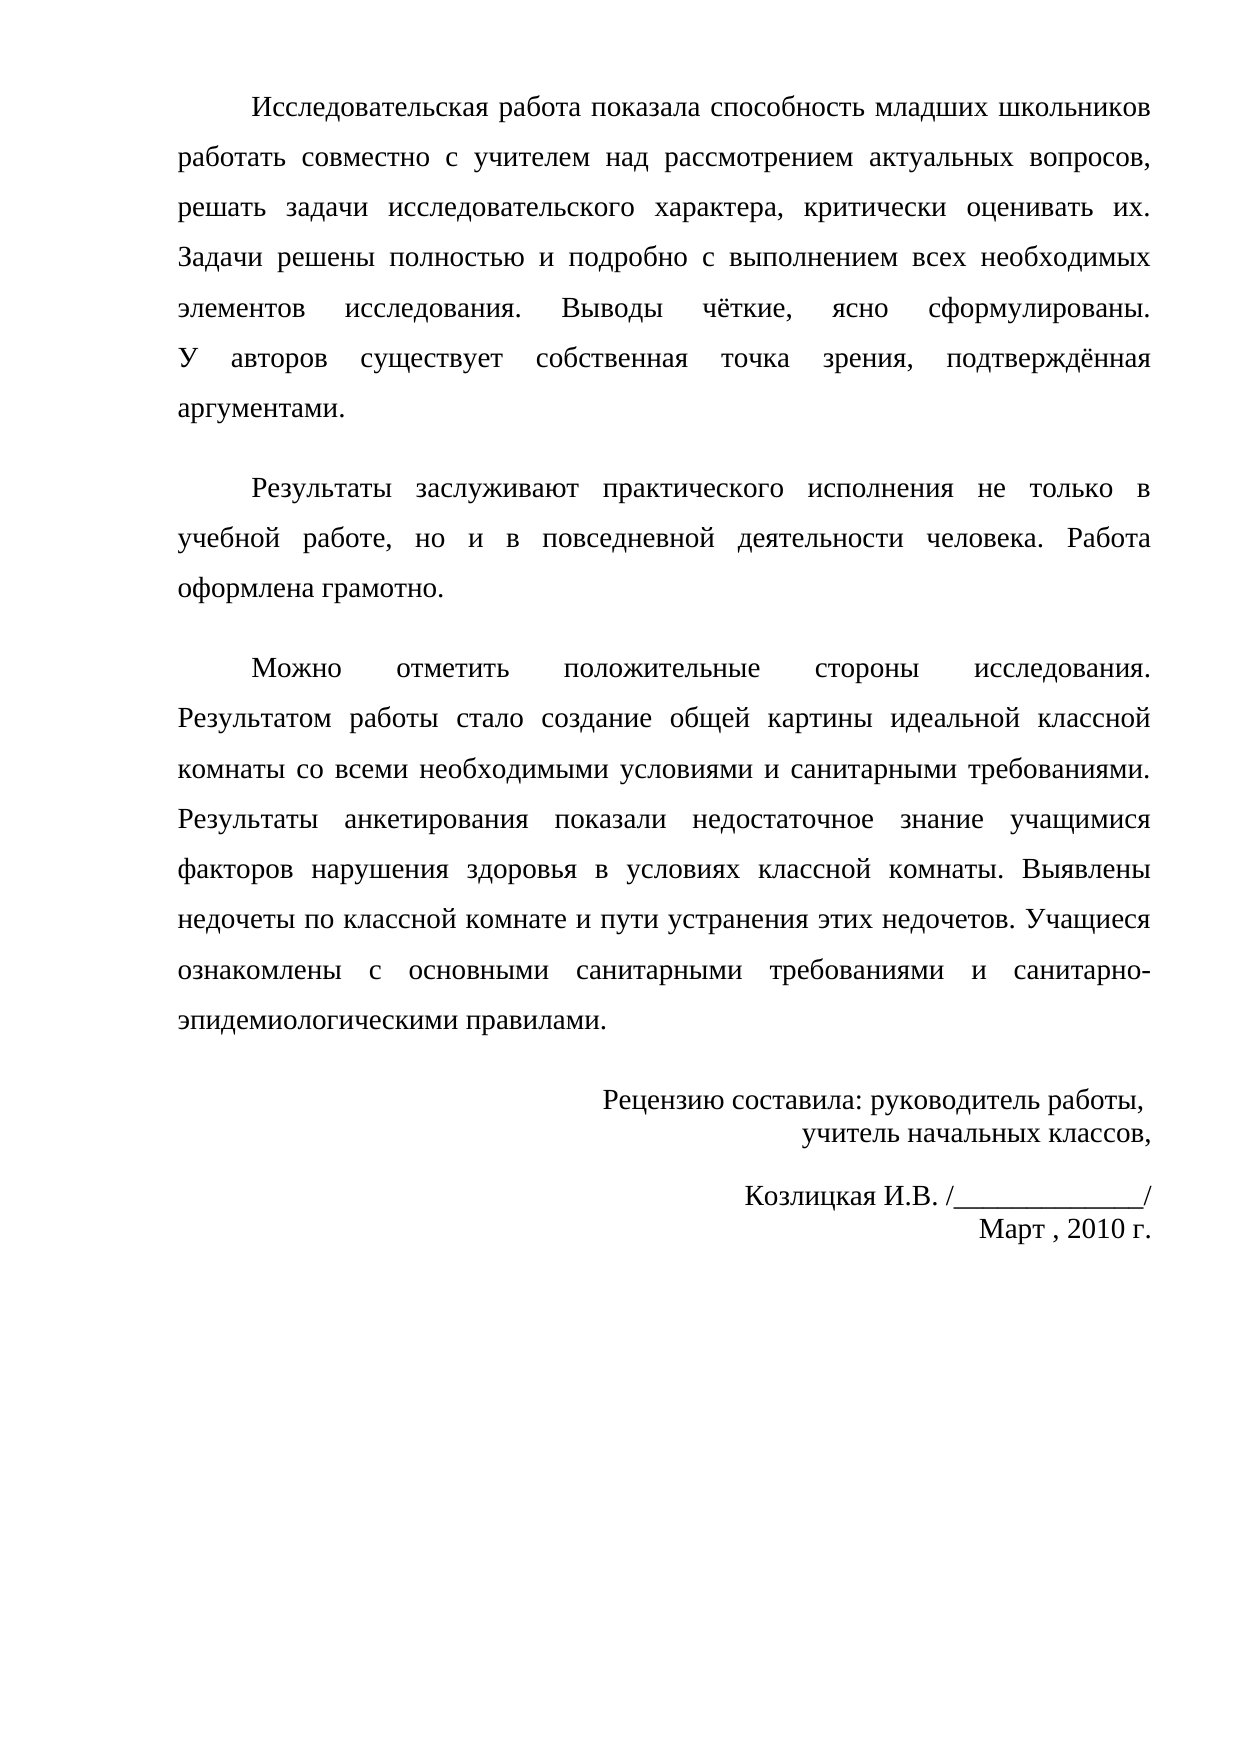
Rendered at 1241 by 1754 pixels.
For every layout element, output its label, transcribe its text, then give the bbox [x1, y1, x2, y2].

text Козлицкая И.В. /_____________/ Март , 2010 г. [177, 1178, 1152, 1245]
text Результаты заслуживают практического исполнения не только в учебной работе, но и в повседневной деятельности человека. Работа оформлена грамотно. [177, 470, 1152, 604]
text Можно отметить положительные стороны исследования. Результатом работы стало создание общей картины идеальной классной комнаты со всеми необходимыми условиями и санитарными требованиями. Результаты анкетирования показали недостаточное знание учащимися факторов нарушения здоровья в условиях классной комнаты. Выявлены недочеты по классной комнате и пути устранения этих недочетов. Учащиеся ознакомлены с основными санитарными требованиями и санитарно-эпидемиологическими правилами. [177, 650, 1152, 1036]
text Рецензию составила: руководитель работы, учитель начальных классов, [177, 1082, 1152, 1149]
text Исследовательская работа показала способность младших школьников работать совместно с учителем над рассмотрением актуальных вопросов, решать задачи исследовательского характера, критически оценивать их. Задачи решены полностью и подробно с выполнением всех необходимых элементов исследования. Выводы чёткие, ясно сформулированы. У авторов существует собственная точка зрения, подтверждённая аргументами. [177, 89, 1152, 424]
